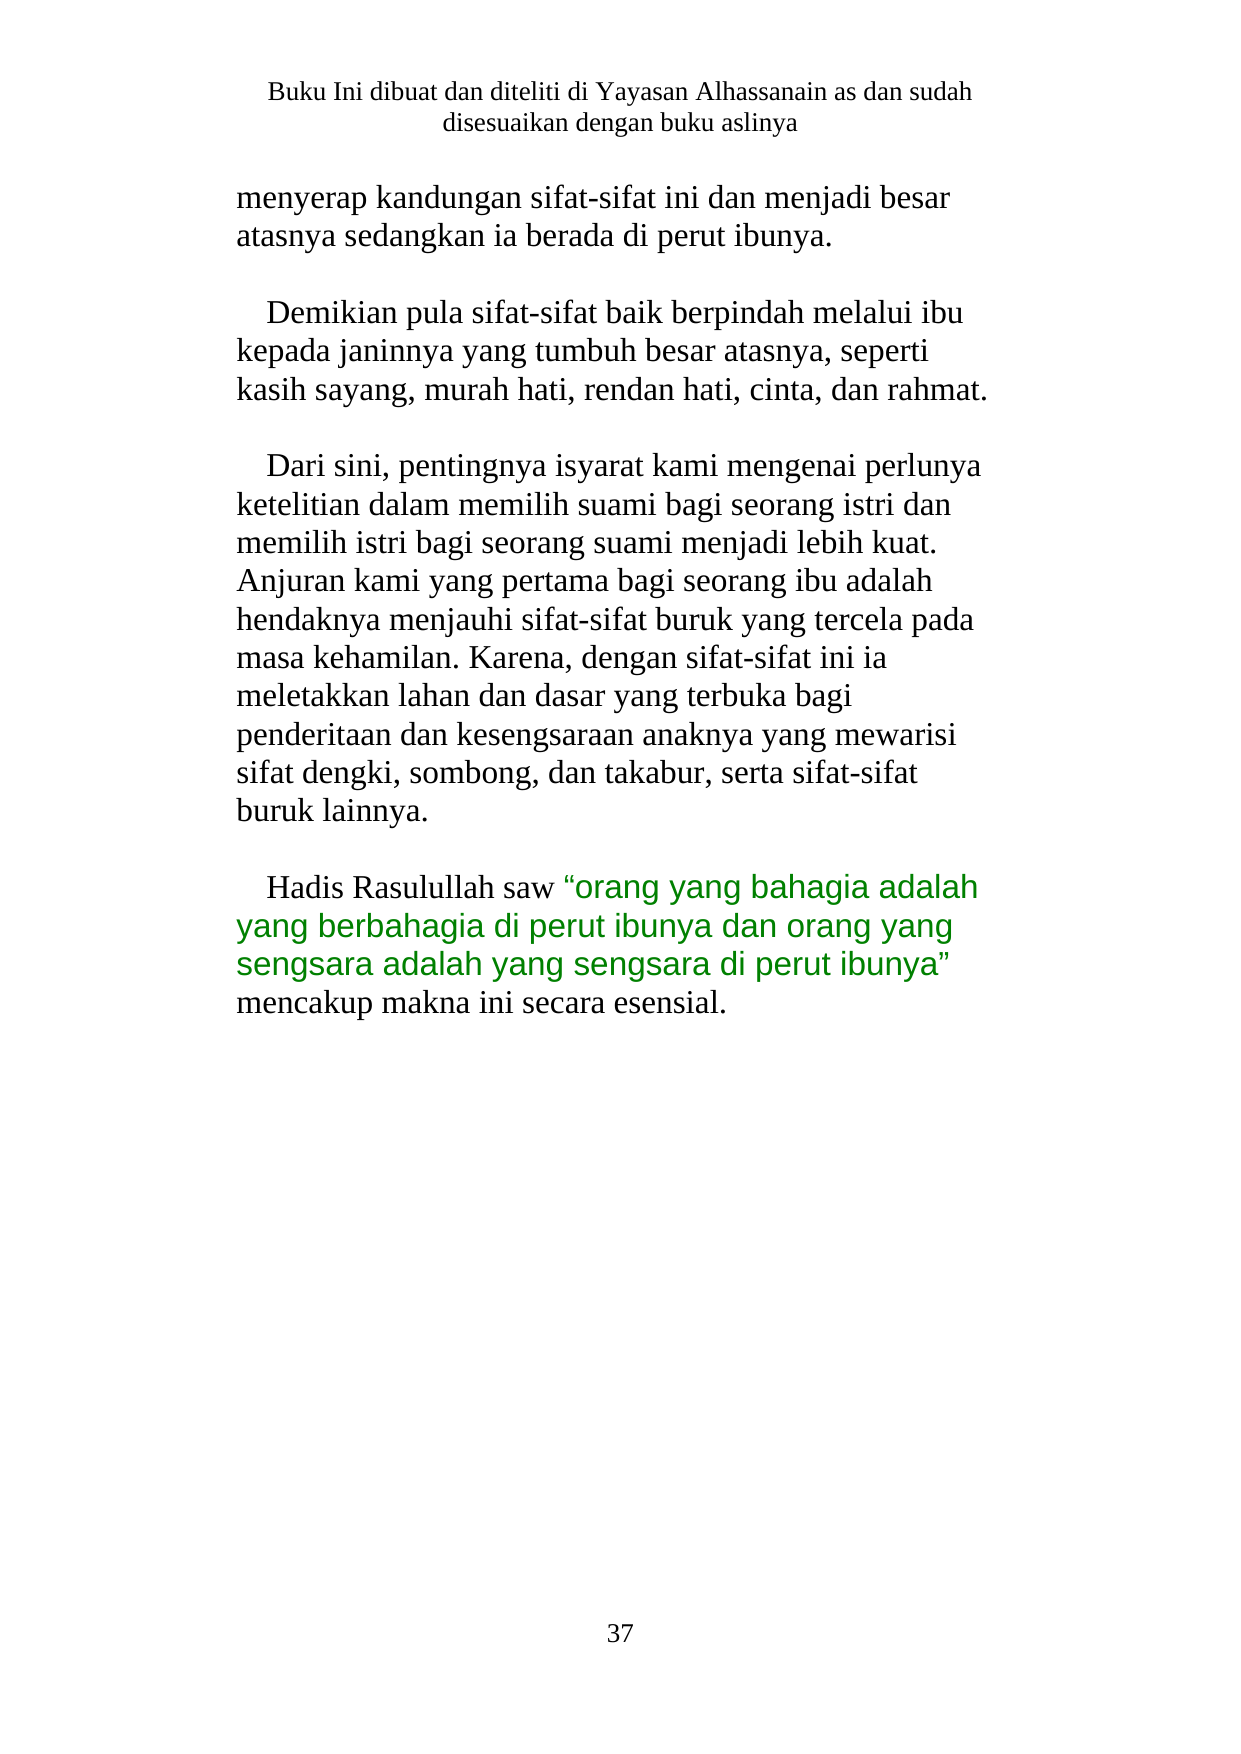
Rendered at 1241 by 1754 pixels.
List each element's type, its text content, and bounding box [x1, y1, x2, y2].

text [236, 177, 1004, 254]
text Dari sini, pentingnya isyarat kami mengenai perlunya ketelitian dalam memilih suami bagi seorang istri dan memilih istri bagi seorang suami menjadi lebih kuat. Anjuran kami yang pertama bagi seorang ibu adalah hendaknya menjauhi sifat-sifat buruk yang tercela pada masa kehamilan. Karena, dengan sifat-sifat ini ia meletakkan lahan dan dasar yang terbuka bagi penderitaan dan kesengsaraan anaknya yang mewarisi sifat dengki, sombong, dan takabur, serta sifat-sifat buruk lainnya. [236, 446, 1004, 829]
text Demikian pula sifat-sifat baik berpindah melalui ibu kepada janinnya yang tumbuh besar atasnya, seperti kasih sayang, murah hati, rendan hati, cinta, dan rahmat. [236, 292, 1004, 407]
text Hadis Rasulullah saw “orang yang bahagia adalah yang berbahagia di perut ibunya dan orang yang sengsara adalah yang sengsara di perut ibunya” mencakup makna ini secara esensial. [236, 867, 1004, 1021]
